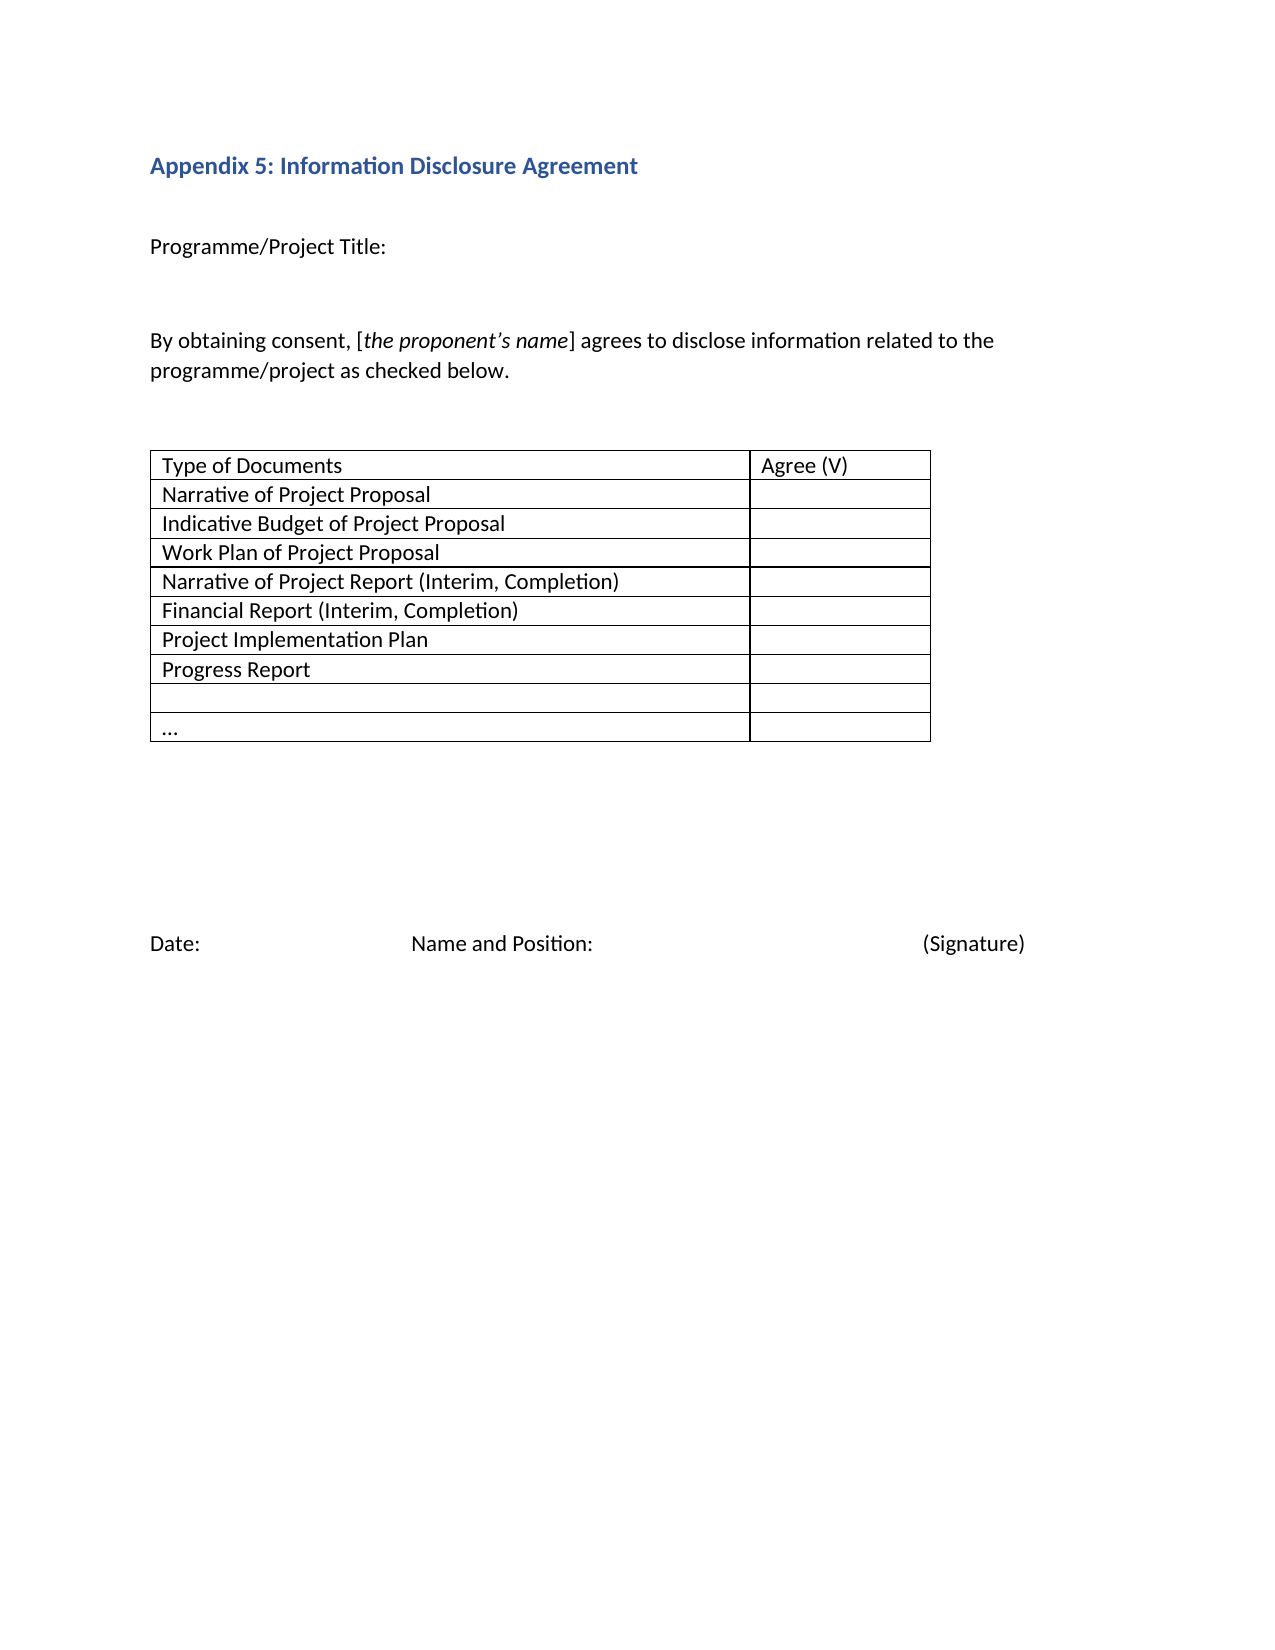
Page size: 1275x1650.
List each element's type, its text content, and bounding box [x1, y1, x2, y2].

table_cell [751, 509, 930, 537]
table_cell [751, 597, 930, 624]
table_cell [751, 568, 930, 596]
text Date: Name and Position: (Signature) [150, 929, 1125, 957]
table_cell [751, 480, 930, 508]
text By obtaining consent, [the proponent’s name] agrees to disclose information related to the programme/project as checked below. [150, 326, 1125, 384]
table_cell Progress Report [151, 655, 749, 683]
table_cell [151, 684, 749, 712]
table_cell Project Implementation Plan [151, 626, 749, 654]
table_cell Indicative Budget of Project Proposal [151, 509, 749, 537]
table_cell [751, 713, 930, 741]
table_header Type of Documents [151, 451, 749, 479]
table_cell Narrative of Project Report (Interim, Completion) [151, 568, 749, 596]
table_cell [751, 626, 930, 654]
table_cell [751, 684, 930, 712]
text Programme/Project Title: [150, 232, 1125, 261]
table_cell [751, 655, 930, 683]
table_cell [751, 539, 930, 566]
subtitle Appendix 5: Information Disclosure Agreement [150, 150, 1125, 181]
table_cell Narrative of Project Proposal [151, 480, 749, 508]
table_cell Financial Report (Interim, Completion) [151, 597, 749, 624]
table_header Agree (V) [751, 451, 930, 479]
table_cell Work Plan of Project Proposal [151, 539, 749, 566]
table_cell … [151, 713, 749, 741]
